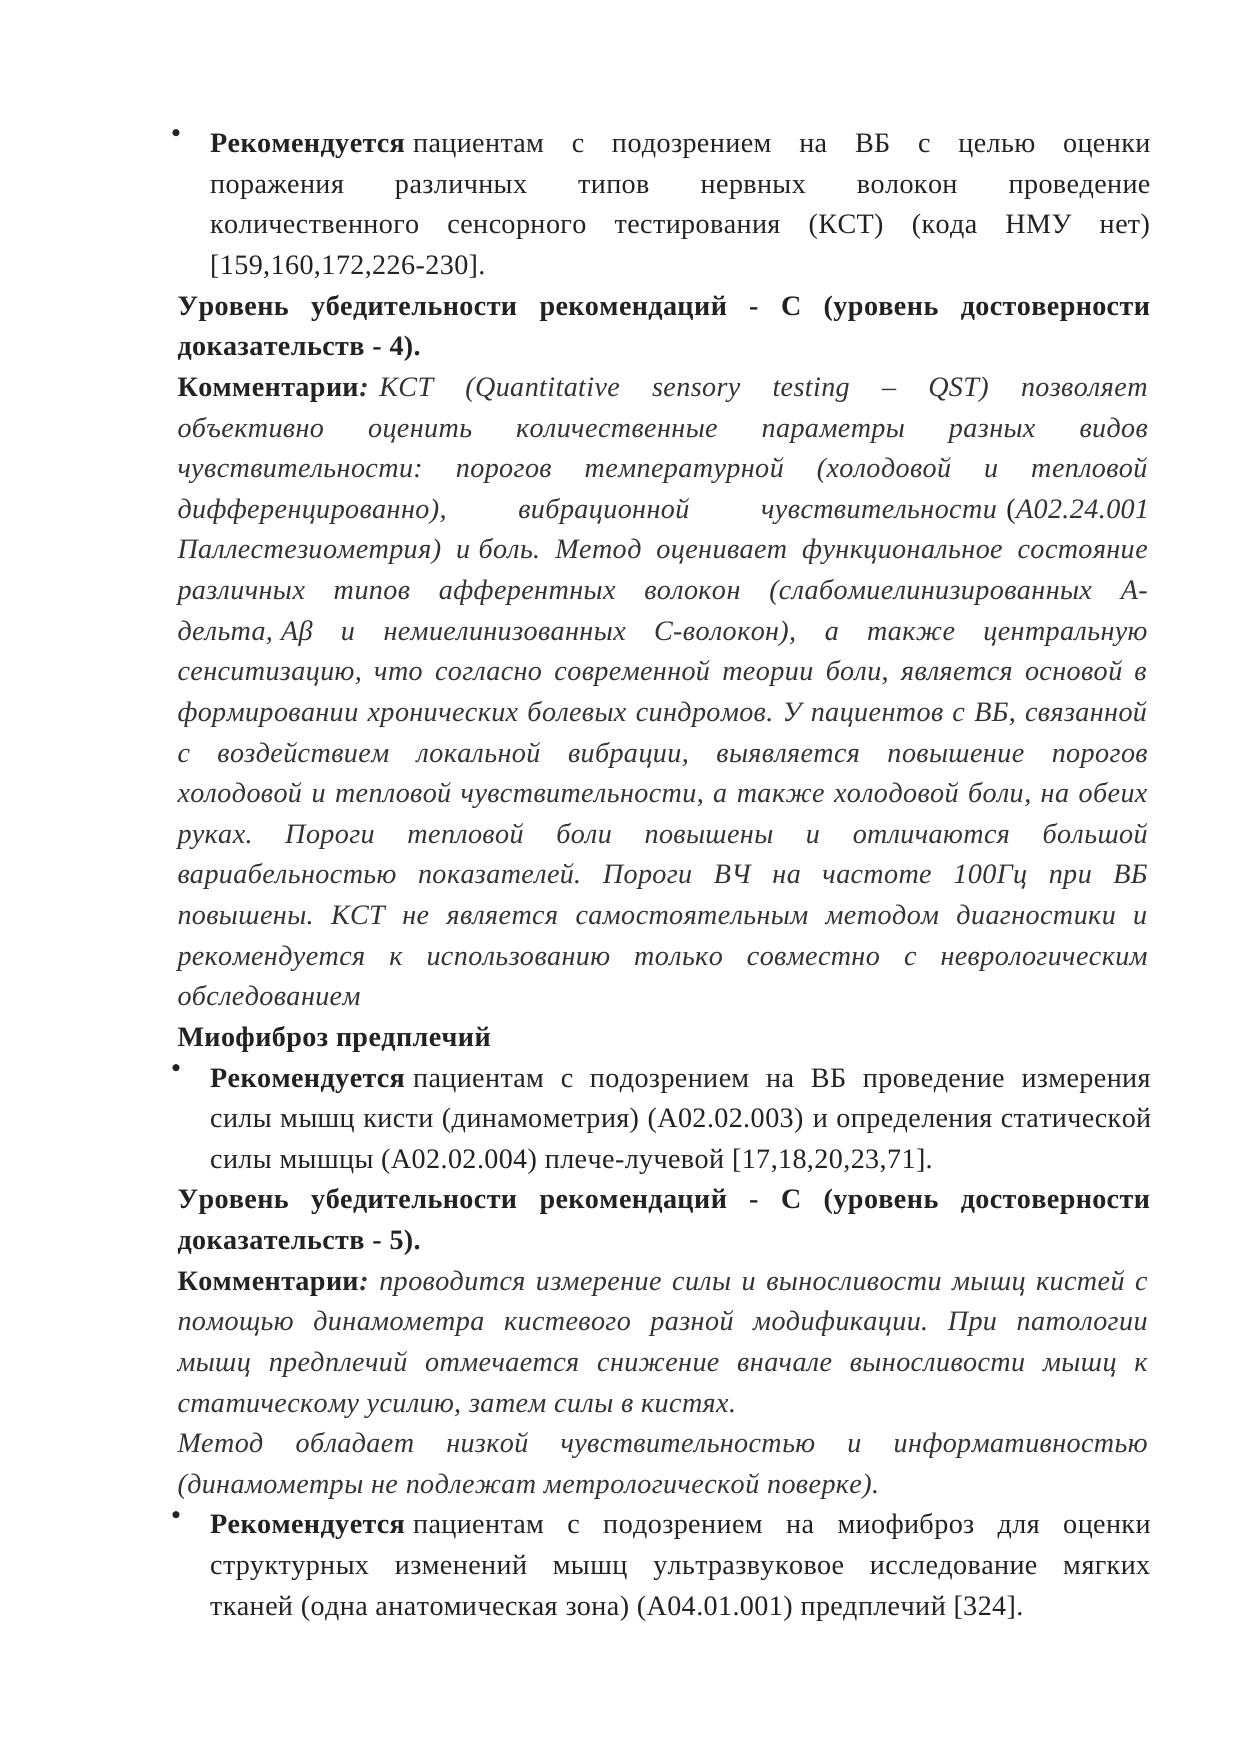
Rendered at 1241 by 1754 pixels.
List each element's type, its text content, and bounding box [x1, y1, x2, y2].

list Рекомендуется пациентам с подозрением на ВБ проведение измерения силы мышц кисти (динамометрия) (A02.02.003) и определения статической силы мышцы (A02.02.004) плече-лучевой [17,18,20,23,71]. [172, 1052, 1152, 1174]
text Миофиброз предплечий [177, 1012, 1152, 1052]
text Комментарии: проводится измерение силы и выносливости мышц кистей с помощью динамометра кистевого разной модификации. При патологии мышц предплечий отмечается снижение вначале выносливости мышц к статическому усилию, затем силы в кистях. [177, 1256, 1152, 1418]
list Рекомендуется пациентам с подозрением на ВБ с целью оценки поражения различных типов нервных волокон проведение количественного сенсорного тестирования (КСТ) (кода НМУ нет) [159,160,172,226-230]. [172, 118, 1152, 281]
list Рекомендуется пациентам с подозрением на миофиброз для оценки структурных изменений мышц ультразвуковое исследование мягких тканей (одна анатомическая зона) (A04.01.001) предплечий [324]. [172, 1499, 1152, 1621]
text Уровень убедительности рекомендаций - С (уровень достоверности доказательств - 4). [177, 281, 1152, 362]
text Комментарии: КСТ (Quantitative sensory testing – QST) позволяет объективно оценить количественные параметры разных видов чувствительности: порогов температурной (холодовой и тепловой дифференцированно), вибрационной чувствительности (A02.24.001 Паллестезиометрия) и боль. Метод оценивает функциональное состояние различных типов афферентных волокон (слабомиелинизированных А-дельта, Aβ и немиелинизованных С-волокон), а также центральную сенситизацию, что согласно современной теории боли, является основой в формировании хронических болевых синдромов. У пациентов с ВБ, связанной с воздействием локальной вибрации, выявляется повышение порогов холодовой и тепловой чувствительности, а также холодовой боли, на обеих руках. Пороги тепловой боли повышены и отличаются большой вариабельностью показателей. Пороги ВЧ на частоте 100Гц при ВБ повышены. КСТ не является самостоятельным методом диагностики и рекомендуется к использованию только совместно с неврологическим обследованием [177, 362, 1152, 1012]
text Метод обладает низкой чувствительностью и информативностью (динамометры не подлежат метрологической поверке). [177, 1418, 1152, 1499]
text Уровень убедительности рекомендаций - С (уровень достоверности доказательств - 5). [177, 1174, 1152, 1256]
